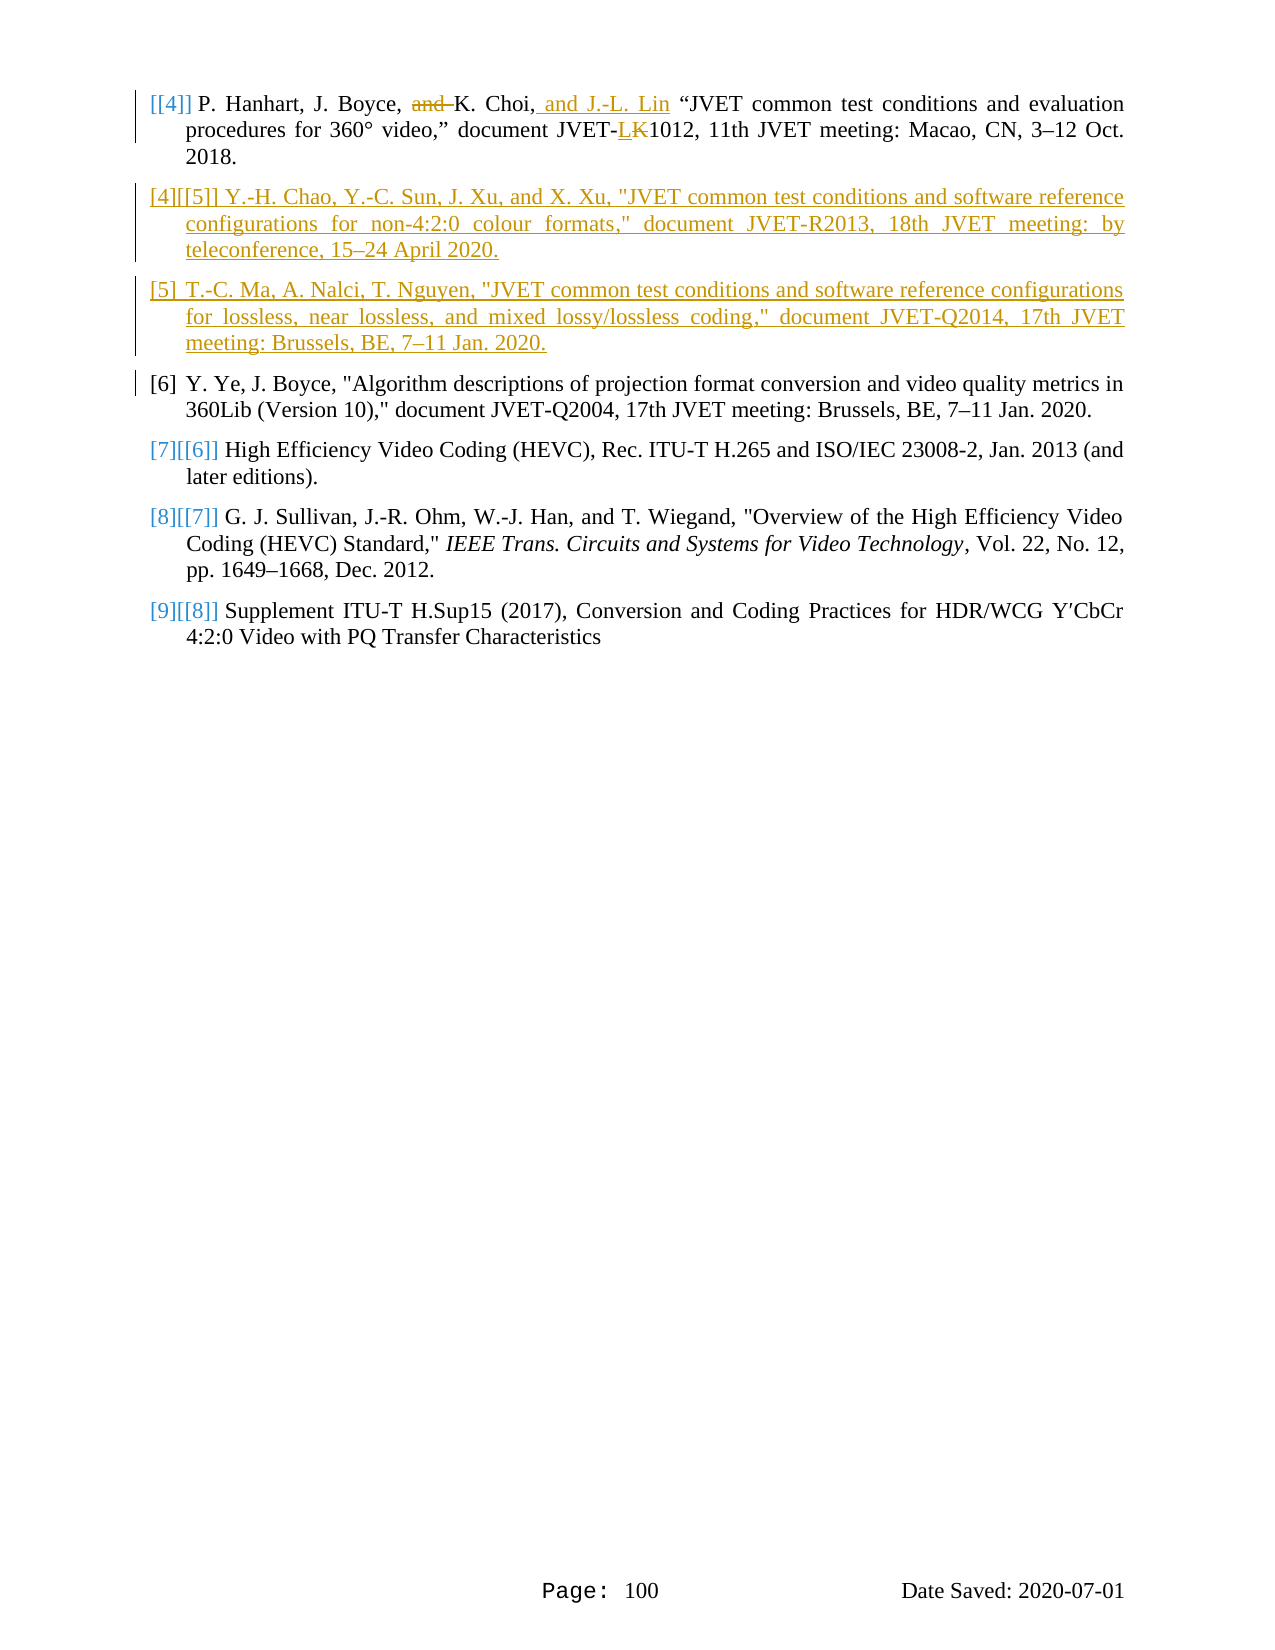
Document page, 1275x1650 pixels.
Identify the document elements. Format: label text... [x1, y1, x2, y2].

list High Efficiency Video Coding (HEVC), Rec. ITU-T H.265 and ISO/IEC 23008-2, Jan. 2013 (and later editions). [150, 437, 1125, 489]
list Y. Ye, J. Boyce, "Algorithm descriptions of projection format conversion and video quality metrics in 360Lib (Version 10)," document JVET-Q2004, 17th JVET meeting: Brussels, BE, 7–11 Jan. 2020. [150, 370, 1125, 422]
list G. J. Sullivan, J.-R. Ohm, W.-J. Han, and T. Wiegand, "Overview of the High Efficiency Video Coding (HEVC) Standard," IEEE Trans. Circuits and Systems for Video Technology, Vol. 22, No. 12, pp. 1649‒1668, Dec. 2012. [150, 503, 1125, 582]
list Supplement ITU-T H.Sup15 (2017), Conversion and Coding Practices for HDR/WCG Y′CbCr 4:2:0 Video with PQ Transfer Characteristics [150, 597, 1125, 649]
list P. Hanhart, J. Boyce, K. Choi, “JVET common test conditions and evaluation procedures for 360° video,” document JVET-1012, 11th JVET meeting: Macao, CN, 3–12 Oct. 2018. [150, 90, 1125, 169]
